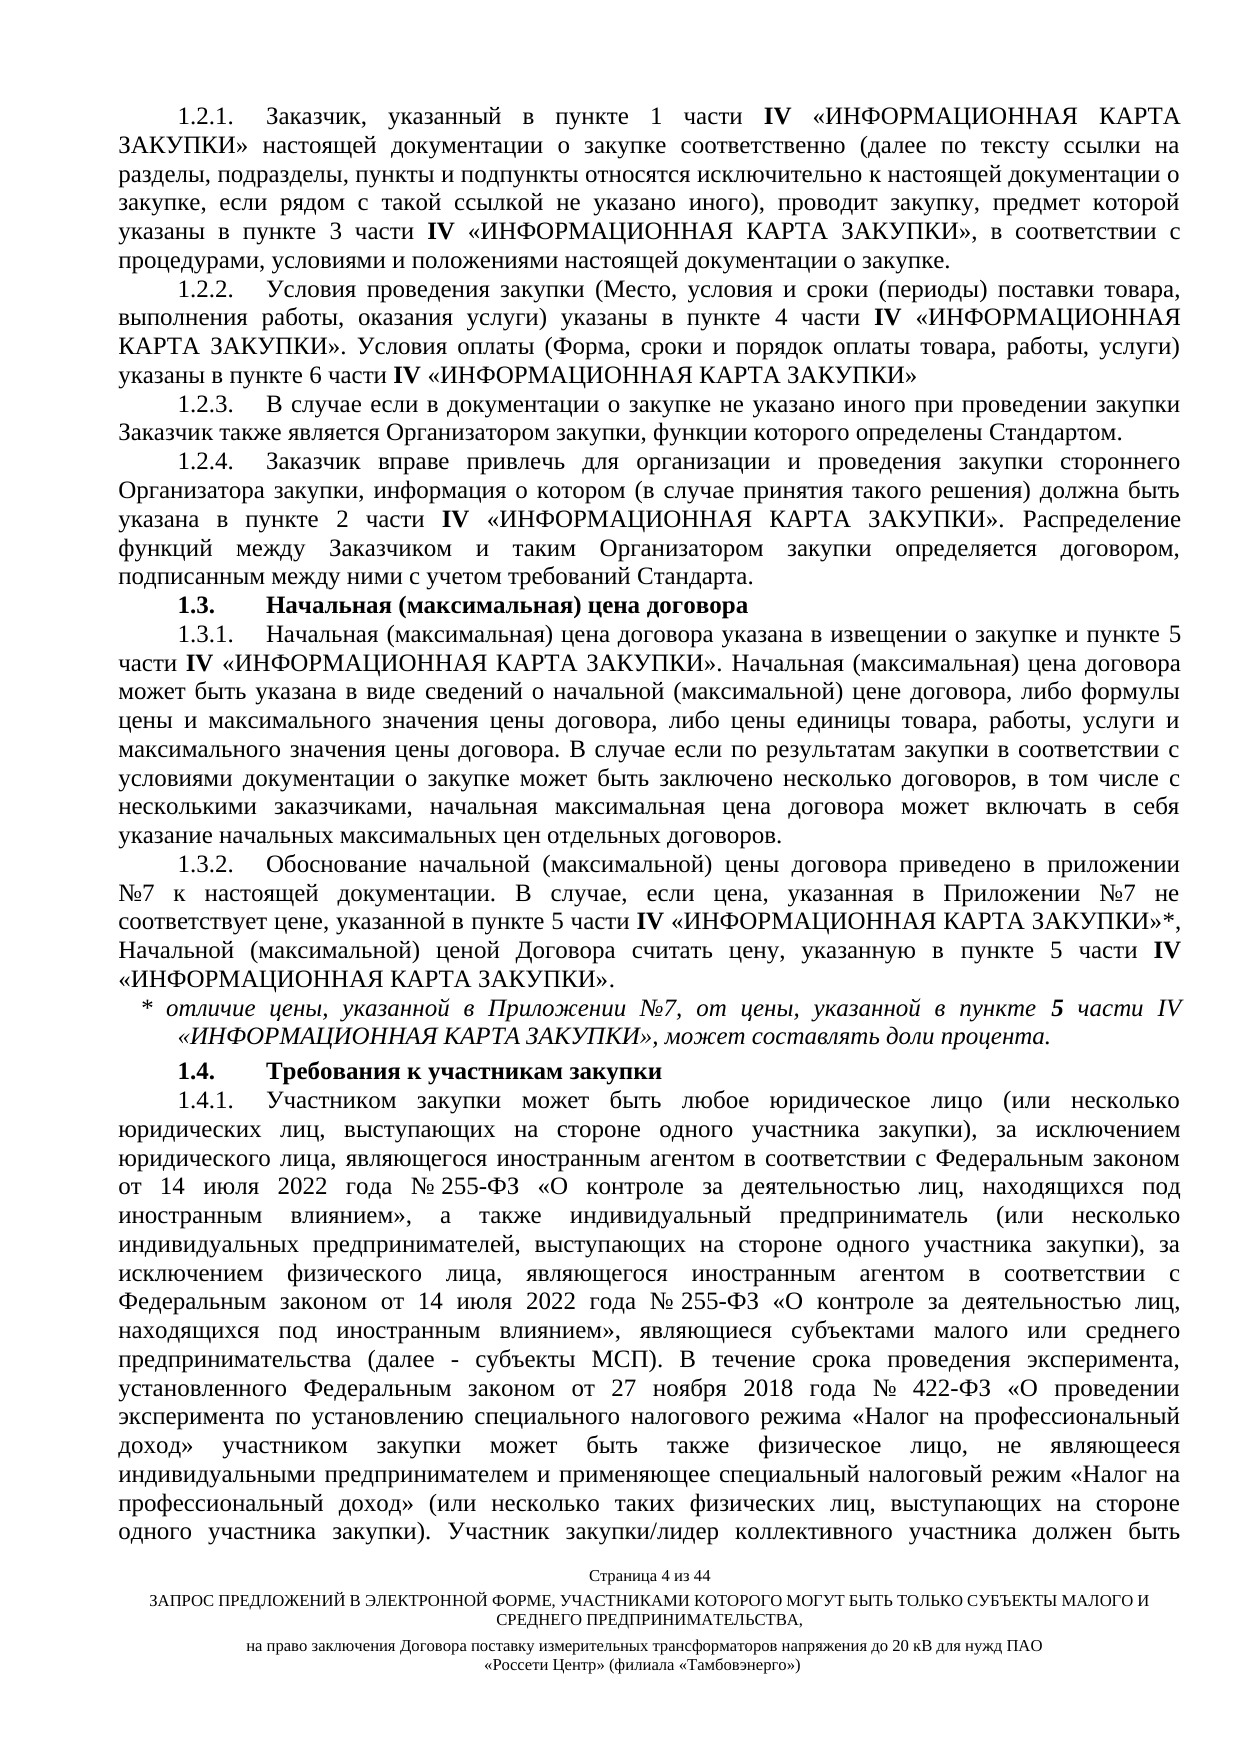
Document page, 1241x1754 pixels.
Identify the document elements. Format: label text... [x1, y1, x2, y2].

subtitle Начальная (максимальная) цена договора [118, 590, 1181, 619]
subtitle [118, 1085, 1181, 1545]
subtitle Начальная (максимальная) цена договора указана в извещении о закупке и пункте 5 части IV «ИНФОРМАЦИОННАЯ КАРТА ЗАКУПКИ». Начальная (максимальная) цена договора может быть указана в виде сведений о начальной (максимальной) цене договора, либо формулы цены и максимального значения цены договора, либо цены единицы товара, работы, услуги и максимального значения цены договора. В случае если по результатам закупки в соответствии с условиями документации о закупке может быть заключено несколько договоров, в том числе с несколькими заказчиками, начальная максимальная цена договора может включать в себя указание начальных максимальных цен отдельных договоров. [118, 619, 1181, 849]
subtitle Требования к участникам закупки [118, 1056, 1181, 1085]
subtitle Обоснование начальной (максимальной) цены договора приведено в приложении №7 к настоящей документации. В случае, если цена, указанная в Приложении №7 не соответствует цене, указанной в пункте 5 части IV «ИНФОРМАЦИОННАЯ КАРТА ЗАКУПКИ»*, Начальной (максимальной) ценой Договора считать цену, указанную в пункте 5 части IV «ИНФОРМАЦИОННАЯ КАРТА ЗАКУПКИ». [118, 849, 1181, 993]
subtitle Заказчик, указанный в пункте 1 части IV «ИНФОРМАЦИОННАЯ КАРТА ЗАКУПКИ» настоящей документации о закупке соответственно (далее по тексту ссылки на разделы, подразделы, пункты и подпункты относятся исключительно к настоящей документации о закупке, если рядом с такой ссылкой не указано иного), проводит закупку, предмет которой указаны в пункте 3 части IV «ИНФОРМАЦИОННАЯ КАРТА ЗАКУПКИ», в соответствии с процедурами, условиями и положениями настоящей документации о закупке. [118, 101, 1181, 274]
subtitle Условия проведения закупки (Место, условия и сроки (периоды) поставки товара, выполнения работы, оказания услуги) указаны в пункте 4 части IV «ИНФОРМАЦИОННАЯ КАРТА ЗАКУПКИ». Условия оплаты (Форма, сроки и порядок оплаты товара, работы, услуги) указаны в пункте 6 части IV «ИНФОРМАЦИОННАЯ КАРТА ЗАКУПКИ» [118, 274, 1181, 389]
subtitle Заказчик вправе привлечь для организации и проведения закупки стороннего Организатора закупки, информация о котором (в случае принятия такого решения) должна быть указана в пункте 2 части IV «ИНФОРМАЦИОННАЯ КАРТА ЗАКУПКИ». Распределение функций между Заказчиком и таким Организатором закупки определяется договором, подписанным между ними с учетом требований Стандарта. [118, 446, 1181, 590]
subtitle В случае если в документации о закупке не указано иного при проведении закупки Заказчик также является Организатором закупки, функции которого определены Стандартом. [118, 389, 1181, 446]
list * отличие цены, указанной в Приложении №7, от цены, указанной в пункте 5 части IV «ИНФОРМАЦИОННАЯ КАРТА ЗАКУПКИ», может составлять доли процента. [140, 993, 1181, 1050]
